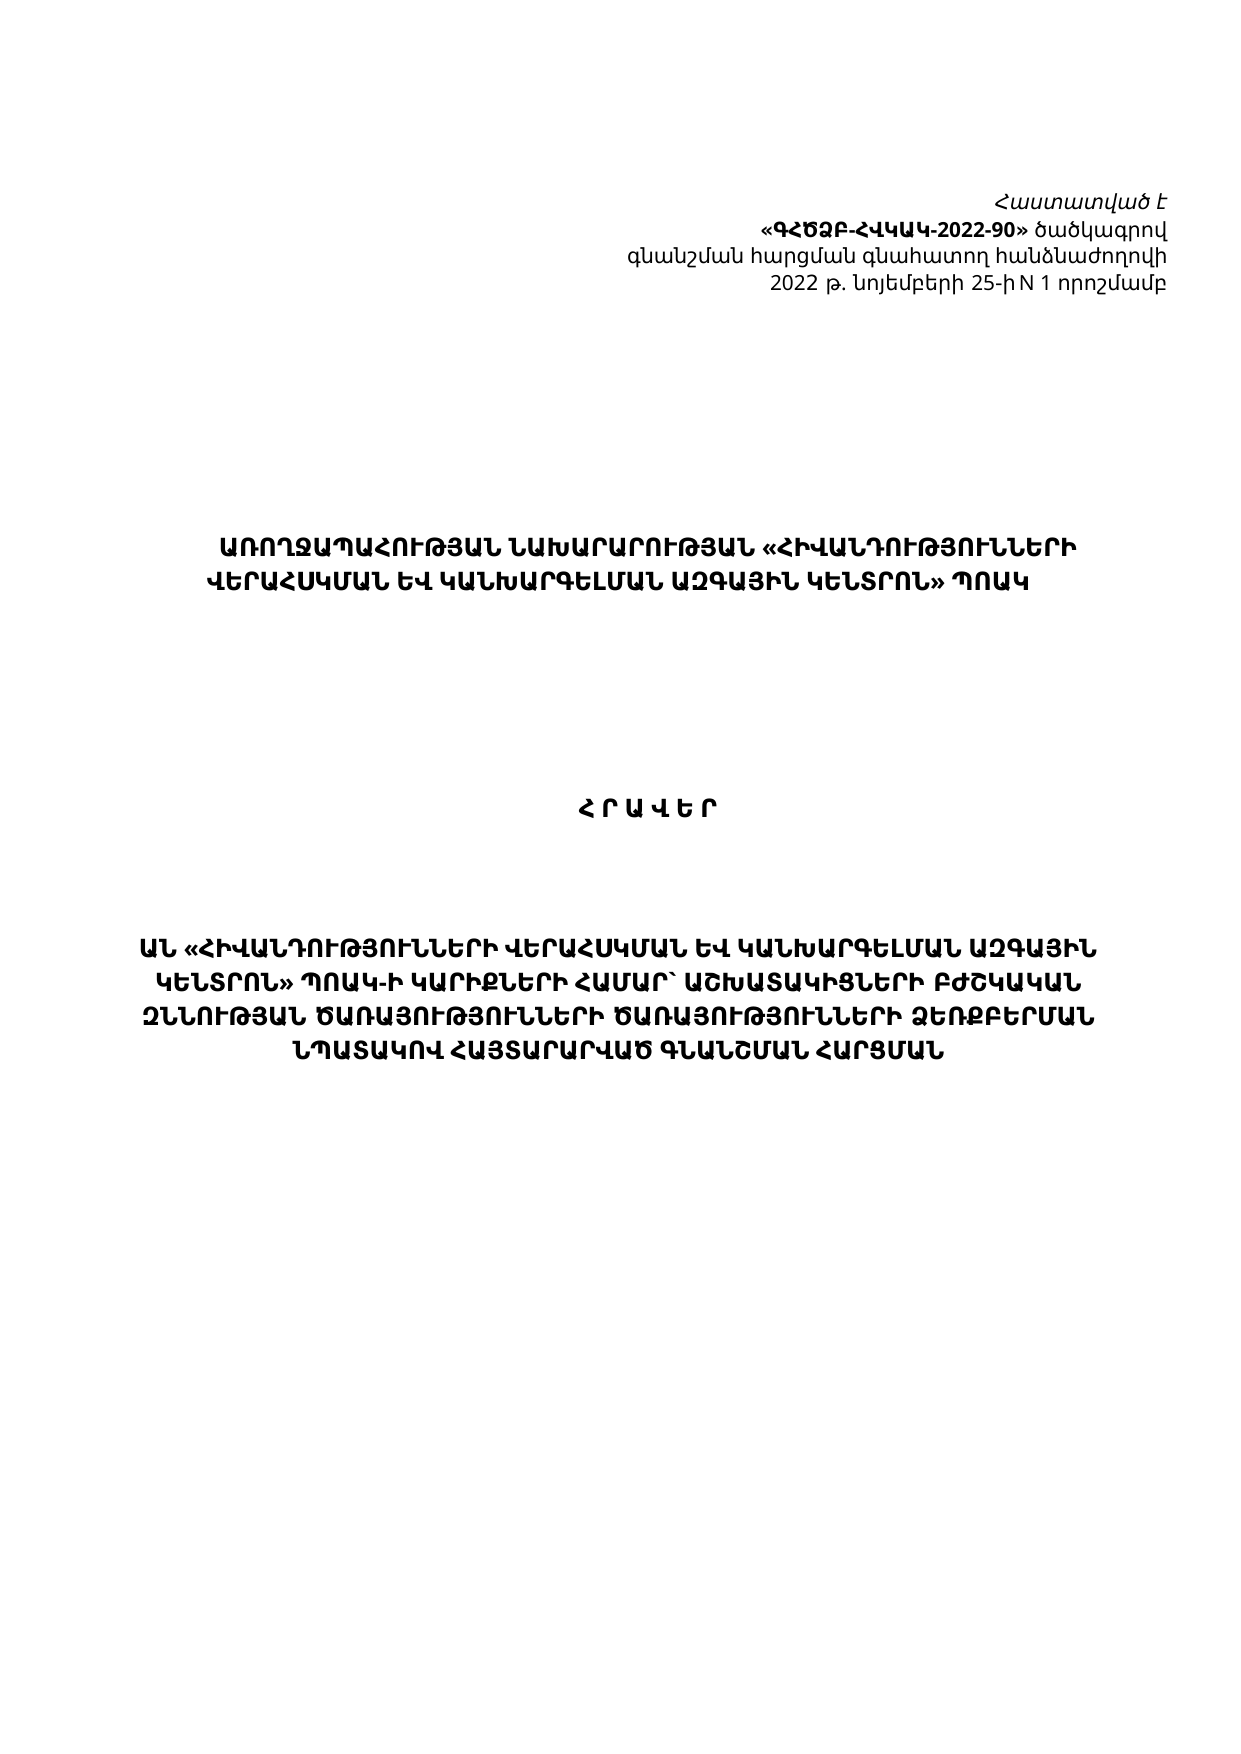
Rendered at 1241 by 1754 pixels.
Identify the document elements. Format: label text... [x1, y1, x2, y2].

text Հ Ր Ա Վ Ե Ր [69, 791, 1167, 825]
text ԱՆ «ՀԻՎԱՆԴՈՒԹՅՈՒՆՆԵՐԻ ՎԵՐԱՀՍԿՄԱՆ ԵՎ ԿԱՆԽԱՐԳԵԼՄԱՆ ԱԶԳԱՅԻՆ ԿԵՆՏՐՈՆ» ՊՈԱԿ-Ի ԿԱՐԻՔՆԵՐԻ ՀԱՄԱՐ` ԱՇԽԱՏԱԿԻՑՆԵՐԻ ԲԺՇԿԱԿԱՆ ԶՆՆՈՒԹՅԱՆ ԾԱՌԱՅՈՒԹՅՈՒՆՆԵՐԻ ԾԱՌԱՅՈՒԹՅՈՒՆՆԵՐԻ ՁԵՌՔԲԵՐՄԱՆ ՆՊԱՏԱԿՈՎ ՀԱՅՏԱՐԱՐՎԱԾ ԳՆԱՆՇՄԱՆ ՀԱՐՑՄԱՆ [69, 930, 1167, 1067]
text գնանշման հարցման գնահատող հանձնաժողովի [69, 244, 1167, 268]
text «ԳՀԾՁԲ-ՀՎԿԱԿ-2022-90» ծածկագրով [69, 215, 1167, 244]
text 2022 թ. նոյեմբերի 25-ի N 1 որոշմամբ [69, 268, 1167, 296]
text Հաստատված է [69, 187, 1167, 215]
text ԱՌՈՂՋԱՊԱՀՈՒԹՅԱՆ ՆԱԽԱՐԱՐՈՒԹՅԱՆ «ՀԻՎԱՆԴՈՒԹՅՈՒՆՆԵՐԻ ՎԵՐԱՀՍԿՄԱՆ ԵՎ ԿԱՆԽԱՐԳԵԼՄԱՆ ԱԶԳԱՅԻՆ ԿԵՆՏՐՈՆ» ՊՈԱԿ [69, 529, 1167, 597]
